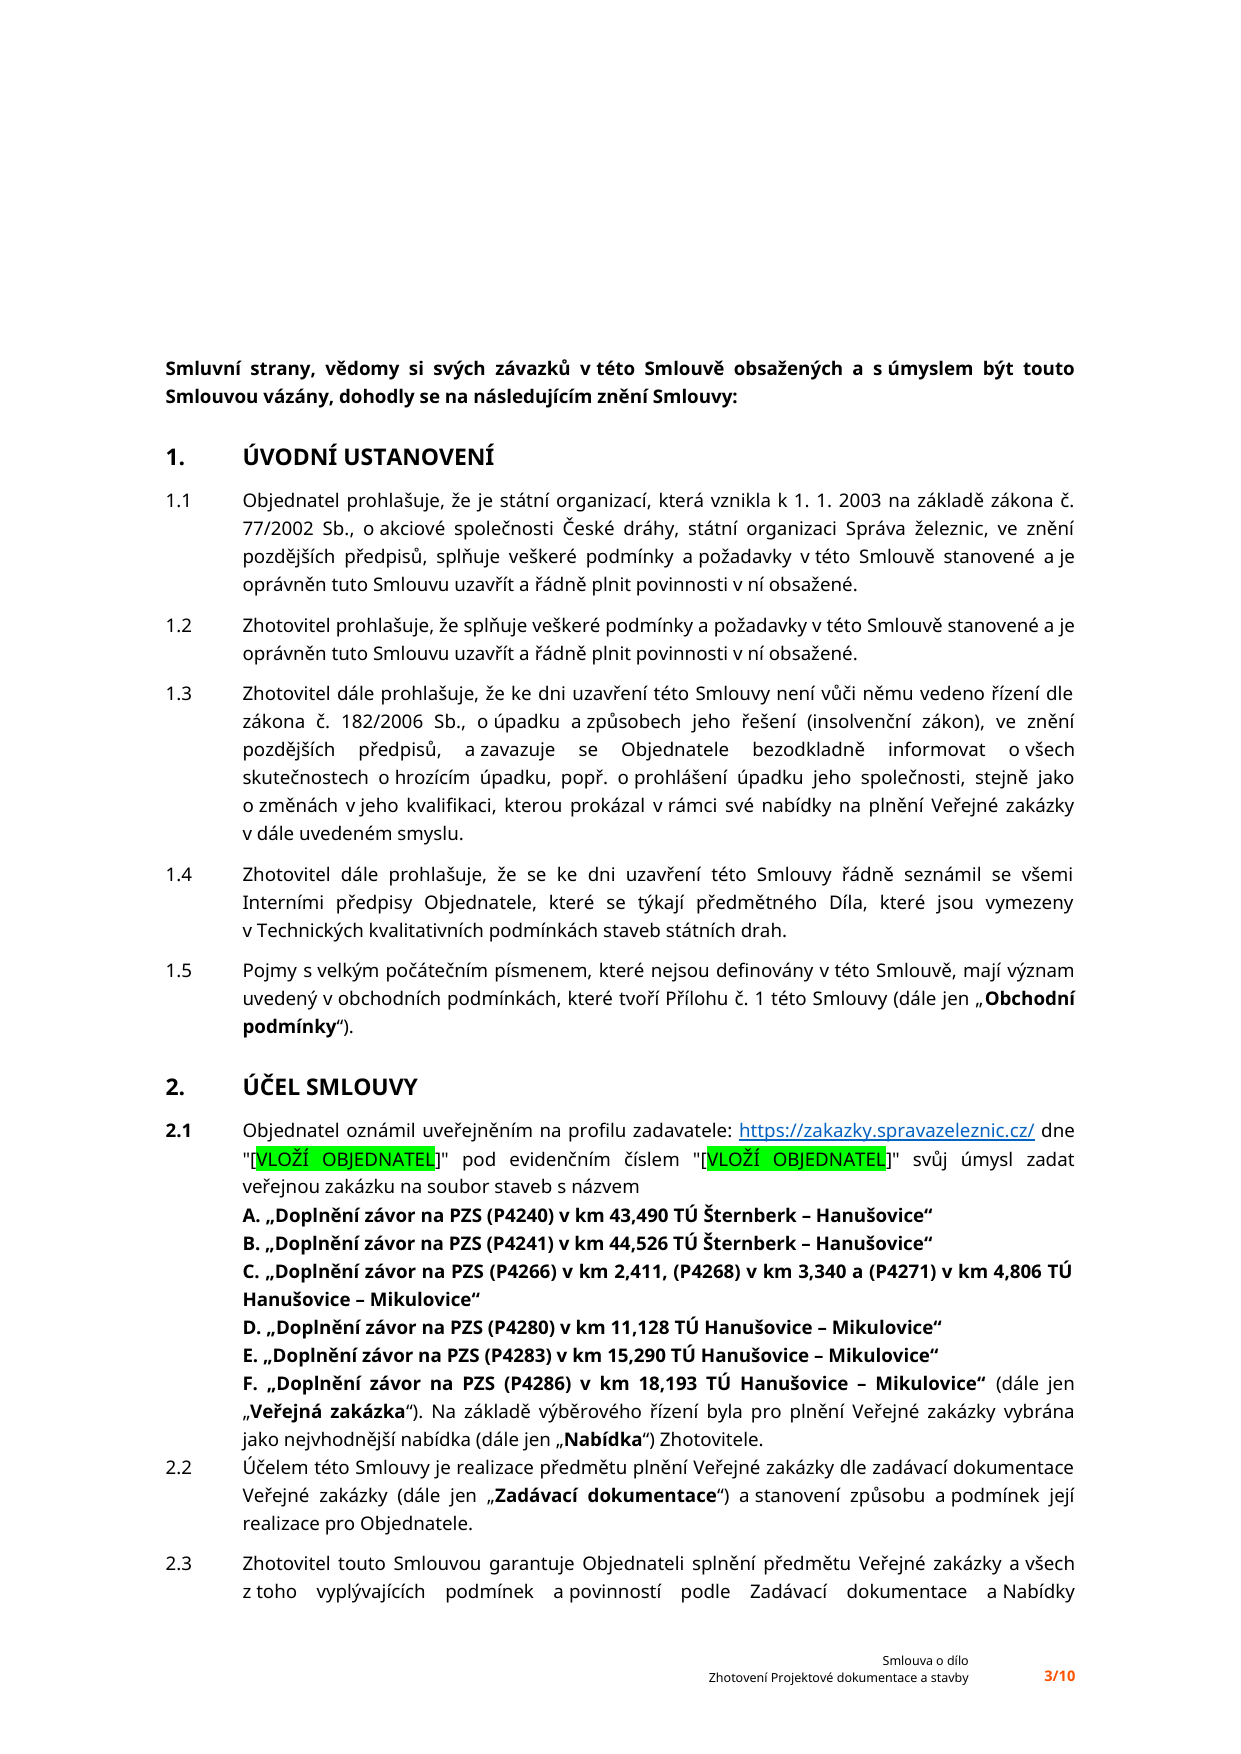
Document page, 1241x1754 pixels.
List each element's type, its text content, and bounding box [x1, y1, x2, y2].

text Objednatel prohlašuje, že je státní organizací, která vznikla k 1. 1. 2003 na základě zákona č. 77/2002 Sb., o akciové společnosti České dráhy, státní organizaci Správa železnic, ve znění pozdějších předpisů, splňuje veškeré podmínky a požadavky v této Smlouvě stanovené a je oprávněn tuto Smlouvu uzavřít a řádně plnit povinnosti v ní obsažené. [165, 487, 1075, 597]
text Pojmy s velkým počátečním písmenem, které nejsou definovány v této Smlouvě, mají význam uvedený v obchodních podmínkách, které tvoří Přílohu č. 1 této Smlouvy (dále jen „Obchodní podmínky“). [165, 958, 1075, 1039]
list B. „Doplnění závor na PZS (P4241) v km 44,526 TÚ Šternberk – Hanušovice“ [242, 1230, 1075, 1255]
text Zhotovitel dále prohlašuje, že se ke dni uzavření této Smlouvy řádně seznámil se všemi Interními předpisy Objednatele, které se týkají předmětného Díla, které jsou vymezeny v Technických kvalitativních podmínkách staveb státních drah. [165, 861, 1075, 943]
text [165, 1551, 1075, 1604]
text Smluvní strany, vědomy si svých závazků v této Smlouvě obsažených a s úmyslem být touto Smlouvou vázány, dohodly se na následujícím znění Smlouvy: [165, 355, 1075, 409]
text ÚČEL SMLOUVY [165, 1071, 1075, 1102]
text Zhotovitel prohlašuje, že splňuje veškeré podmínky a požadavky v této Smlouvě stanovené a je oprávněn tuto Smlouvu uzavřít a řádně plnit povinnosti v ní obsažené. [165, 612, 1075, 666]
text Účelem této Smlouvy je realizace předmětu plnění Veřejné zakázky dle zadávací dokumentace Veřejné zakázky (dále jen „Zadávací dokumentace“) a stanovení způsobu a podmínek její realizace pro Objednatele. [165, 1454, 1075, 1536]
list F. „Doplnění závor na PZS (P4286) v km 18,193 TÚ Hanušovice – Mikulovice“ (dále jen „Veřejná zakázka“). Na základě výběrového řízení byla pro plnění Veřejné zakázky vybrána jako nejvhodnější nabídka (dále jen „Nabídka“) Zhotovitele. [242, 1370, 1075, 1452]
list A. „Doplnění závor na PZS (P4240) v km 43,490 TÚ Šternberk – Hanušovice“ [242, 1202, 1075, 1227]
text ÚVODNÍ USTANOVENÍ [165, 441, 1075, 472]
list E. „Doplnění závor na PZS (P4283) v km 15,290 TÚ Hanušovice – Mikulovice“ [242, 1342, 1075, 1367]
text Zhotovitel dále prohlašuje, že ke dni uzavření této Smlouvy není vůči němu vedeno řízení dle zákona č. 182/2006 Sb., o úpadku a způsobech jeho řešení (insolvenční zákon), ve znění pozdějších předpisů, a zavazuje se Objednatele bezodkladně informovat o všech skutečnostech o hrozícím úpadku, popř. o prohlášení úpadku jeho společnosti, stejně jako o změnách v jeho kvalifikaci, kterou prokázal v rámci své nabídky na plnění Veřejné zakázky v dále uvedeném smyslu. [165, 681, 1075, 846]
text Objednatel oznámil uveřejněním na profilu zadavatele: https://zakazky.spravazeleznic.cz/ dne "[VLOŽÍ OBJEDNATEL]" pod evidenčním číslem "[VLOŽÍ OBJEDNATEL]" svůj úmysl zadat veřejnou zakázku na soubor staveb s názvem [165, 1118, 1075, 1199]
list D. „Doplnění závor na PZS (P4280) v km 11,128 TÚ Hanušovice – Mikulovice“ [242, 1314, 1075, 1339]
list C. „Doplnění závor na PZS (P4266) v km 2,411, (P4268) v km 3,340 a (P4271) v km 4,806 TÚ Hanušovice – Mikulovice“ [242, 1258, 1075, 1311]
